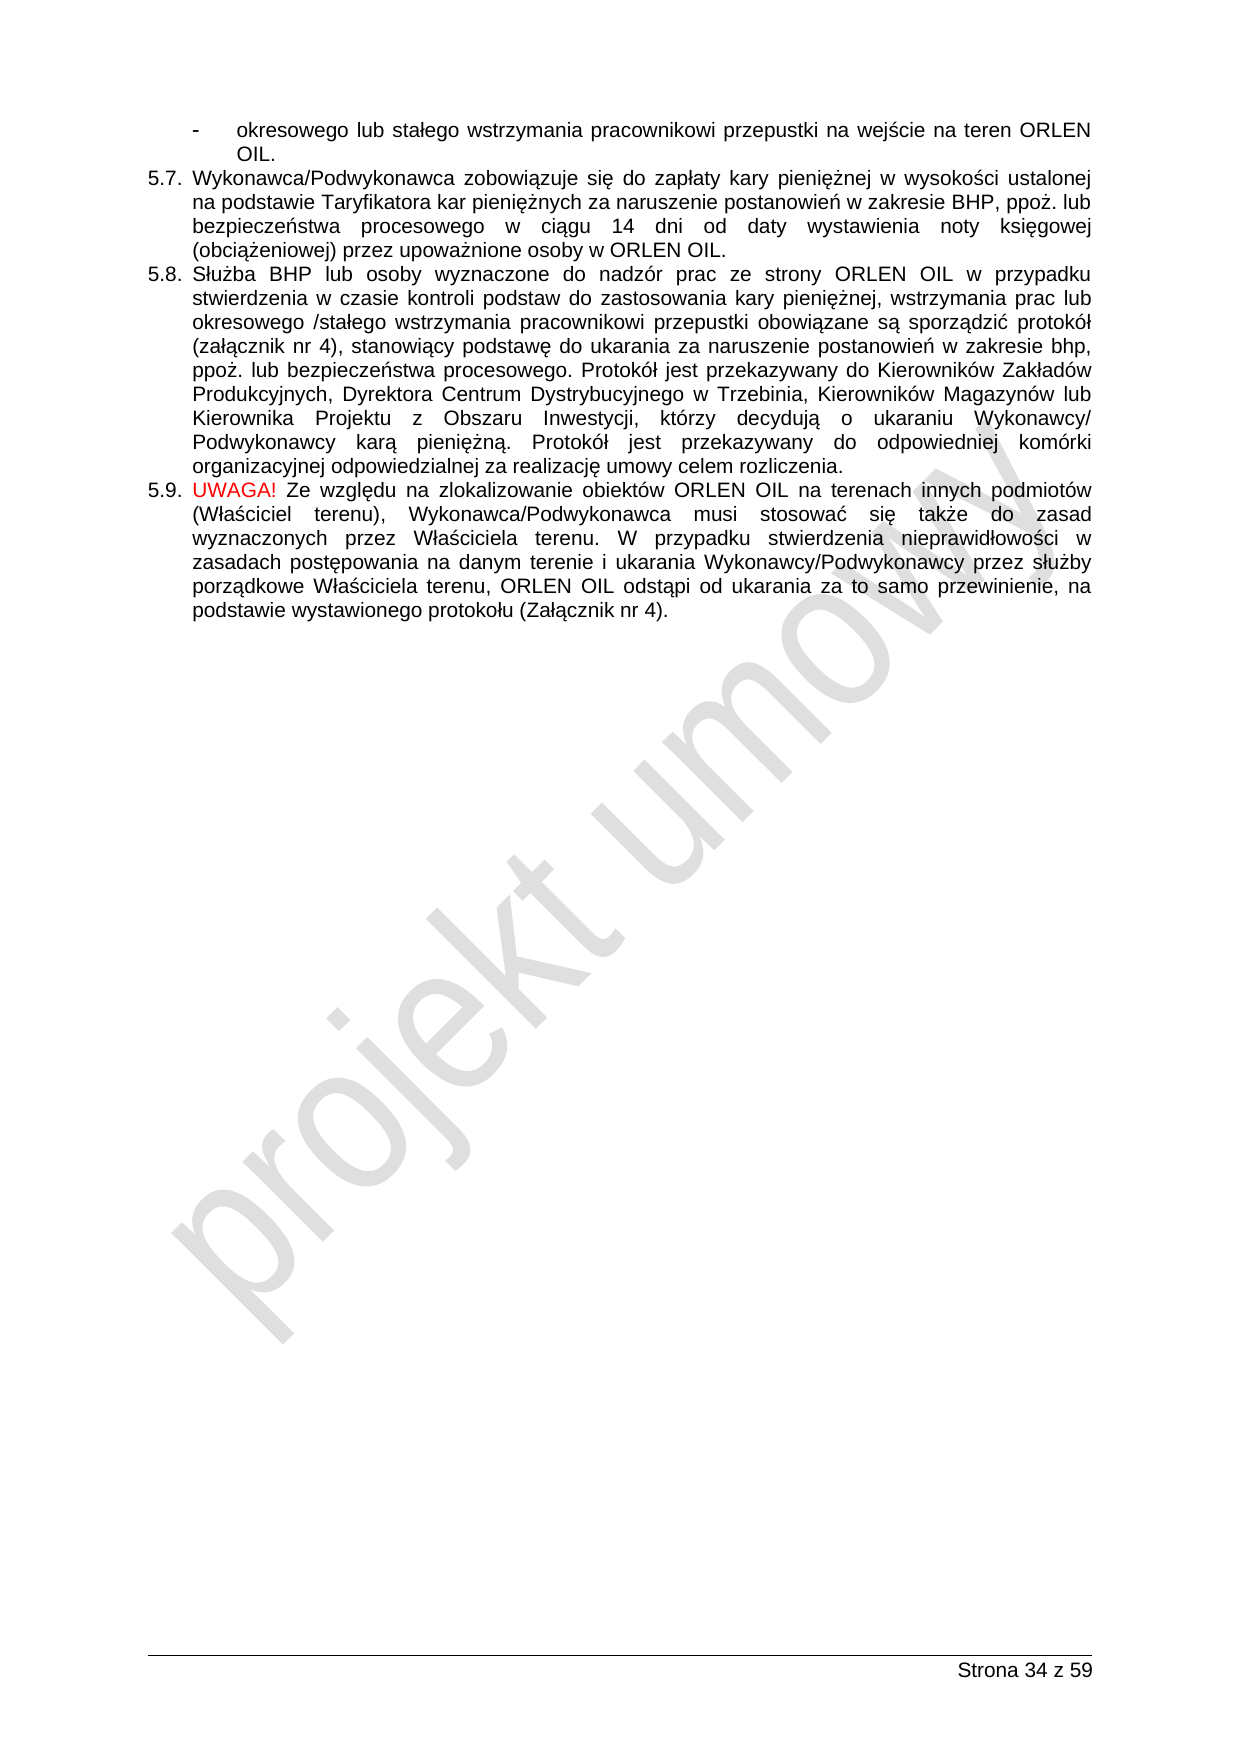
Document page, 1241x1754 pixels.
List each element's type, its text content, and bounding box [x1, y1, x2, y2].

list okresowego lub stałego wstrzymania pracownikowi przepustki na wejście na teren ORLEN OIL. [192, 118, 1092, 166]
list UWAGA! Ze względu na zlokalizowanie obiektów ORLEN OIL na terenach innych podmiotów (Właściciel terenu), Wykonawca/Podwykonawca musi stosować się także do zasad wyznaczonych przez Właściciela terenu. W przypadku stwierdzenia nieprawidłowości w zasadach postępowania na danym terenie i ukarania Wykonawcy/Podwykonawcy przez służby porządkowe Właściciela terenu, ORLEN OIL odstąpi od ukarania za to samo przewinienie, na podstawie wystawionego protokołu (Załącznik nr 4). [148, 478, 1092, 621]
list Służba BHP lub osoby wyznaczone do nadzór prac ze strony ORLEN OIL w przypadku stwierdzenia w czasie kontroli podstaw do zastosowania kary pieniężnej, wstrzymania prac lub okresowego /stałego wstrzymania pracownikowi przepustki obowiązane są sporządzić protokół (załącznik nr 4), stanowiący podstawę do ukarania za naruszenie postanowień w zakresie bhp, ppoż. lub bezpieczeństwa procesowego. Protokół jest przekazywany do Kierowników Zakładów Produkcyjnych, Dyrektora Centrum Dystrybucyjnego w Trzebinia, Kierowników Magazynów lub Kierownika Projektu z Obszaru Inwestycji, którzy decydują o ukaraniu Wykonawcy/ Podwykonawcy karą pieniężną. Protokół jest przekazywany do odpowiedniej komórki organizacyjnej odpowiedzialnej za realizację umowy celem rozliczenia. [148, 262, 1092, 478]
list Wykonawca/Podwykonawca zobowiązuje się do zapłaty kary pieniężnej w wysokości ustalonej na podstawie Taryfikatora kar pieniężnych za naruszenie postanowień w zakresie BHP, ppoż. lub bezpieczeństwa procesowego w ciągu 14 dni od daty wystawienia noty księgowej (obciążeniowej) przez upoważnione osoby w ORLEN OIL. [148, 166, 1092, 262]
